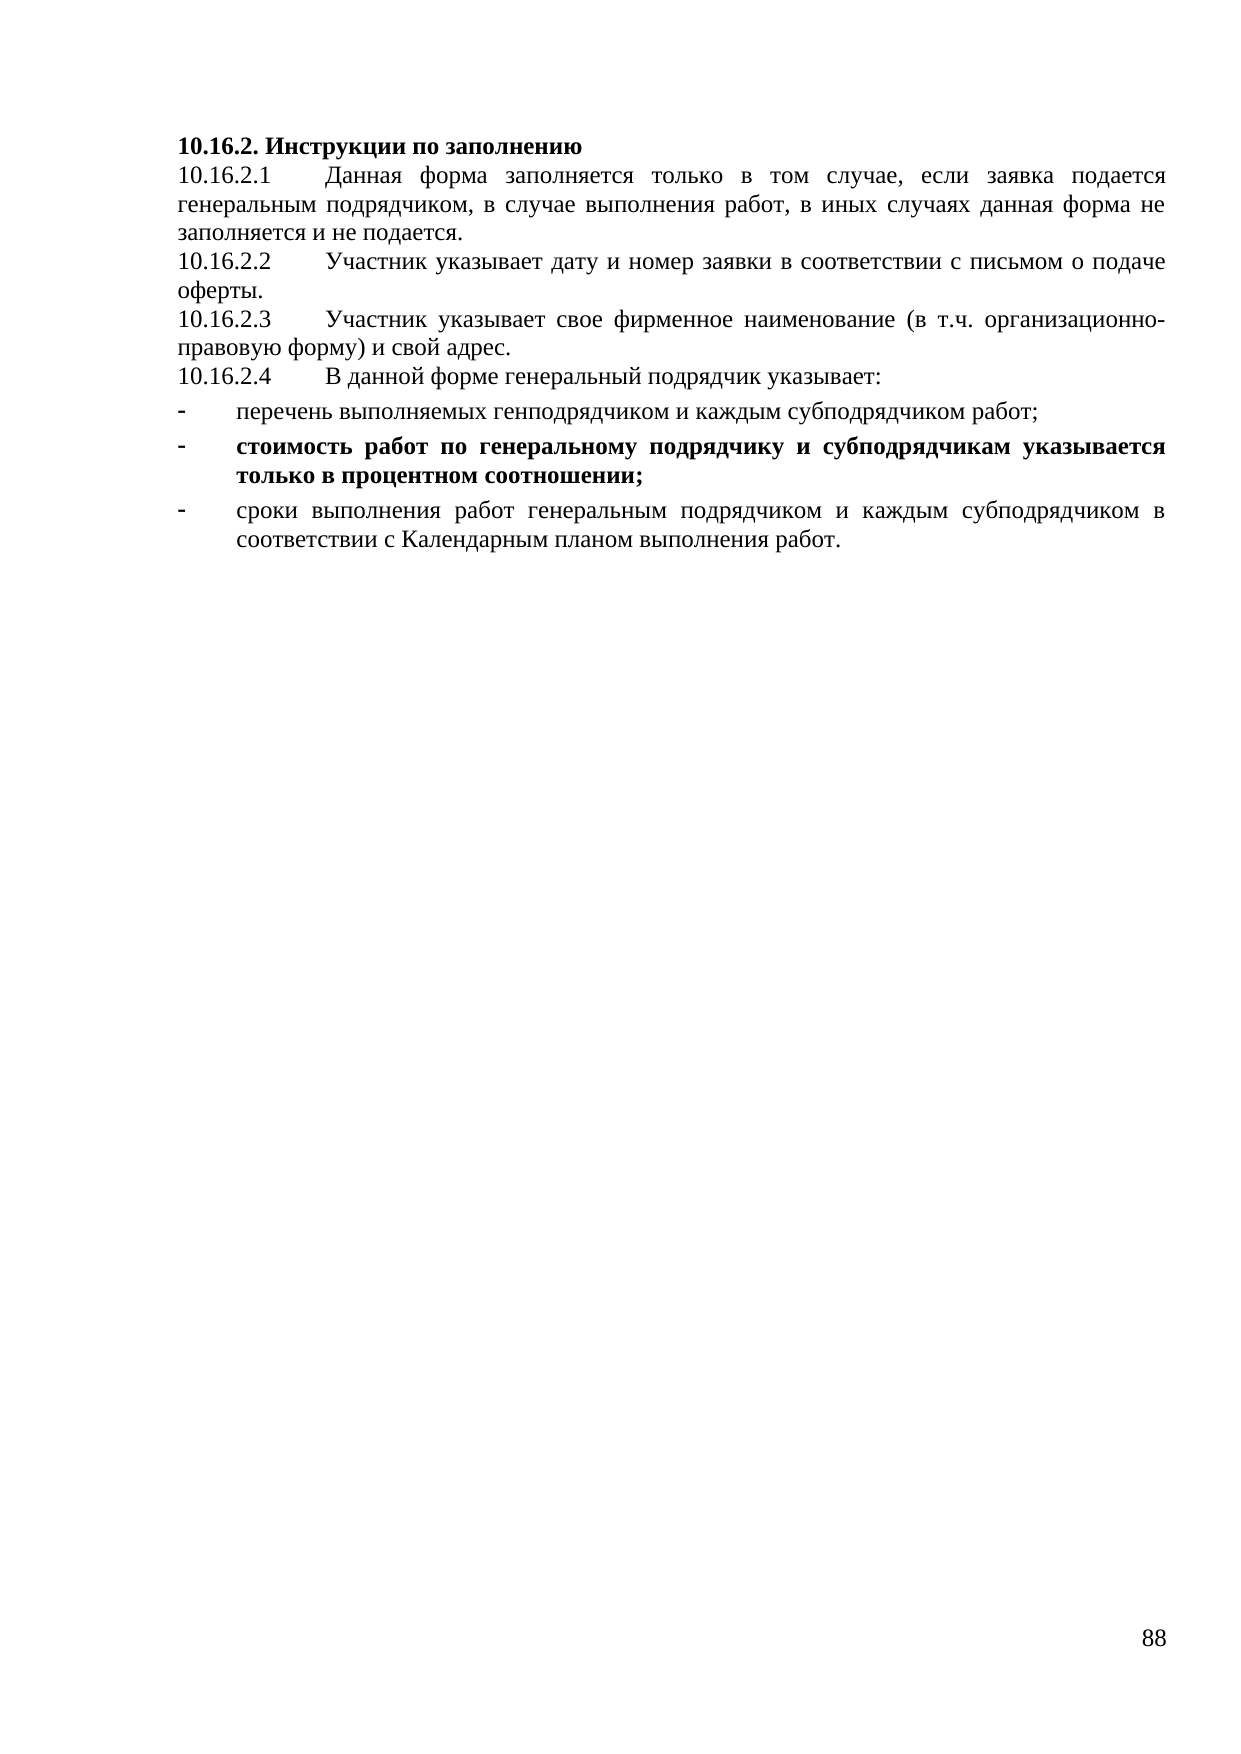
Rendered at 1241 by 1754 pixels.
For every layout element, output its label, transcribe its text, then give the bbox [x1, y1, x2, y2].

text 10.16.2. Инструкции по заполнению [177, 131, 1167, 160]
text 10.16.2.1 Данная форма заполняется только в том случае, если заявка подается генеральным подрядчиком, в случае выполнения работ, в иных случаях данная форма не заполняется и не подается. [177, 160, 1167, 246]
list сроки выполнения работ генеральным подрядчиком и каждым субподрядчиком в соответствии с Календарным планом выполнения работ. [177, 495, 1167, 552]
text 10.16.2.3 Участник указывает свое фирменное наименование (в т.ч. организационно-правовую форму) и свой адрес. [177, 304, 1167, 361]
list перечень выполняемых генподрядчиком и каждым субподрядчиком работ; [177, 396, 1167, 425]
text 10.16.2.2 Участник указывает дату и номер заявки в соответствии с письмом о подаче оферты. [177, 246, 1167, 304]
list стоимость работ по генеральному подрядчику и субподрядчикам указывается только в процентном соотношении; [177, 431, 1167, 489]
text 10.16.2.4 В данной форме генеральный подрядчик указывает: [177, 361, 1167, 390]
